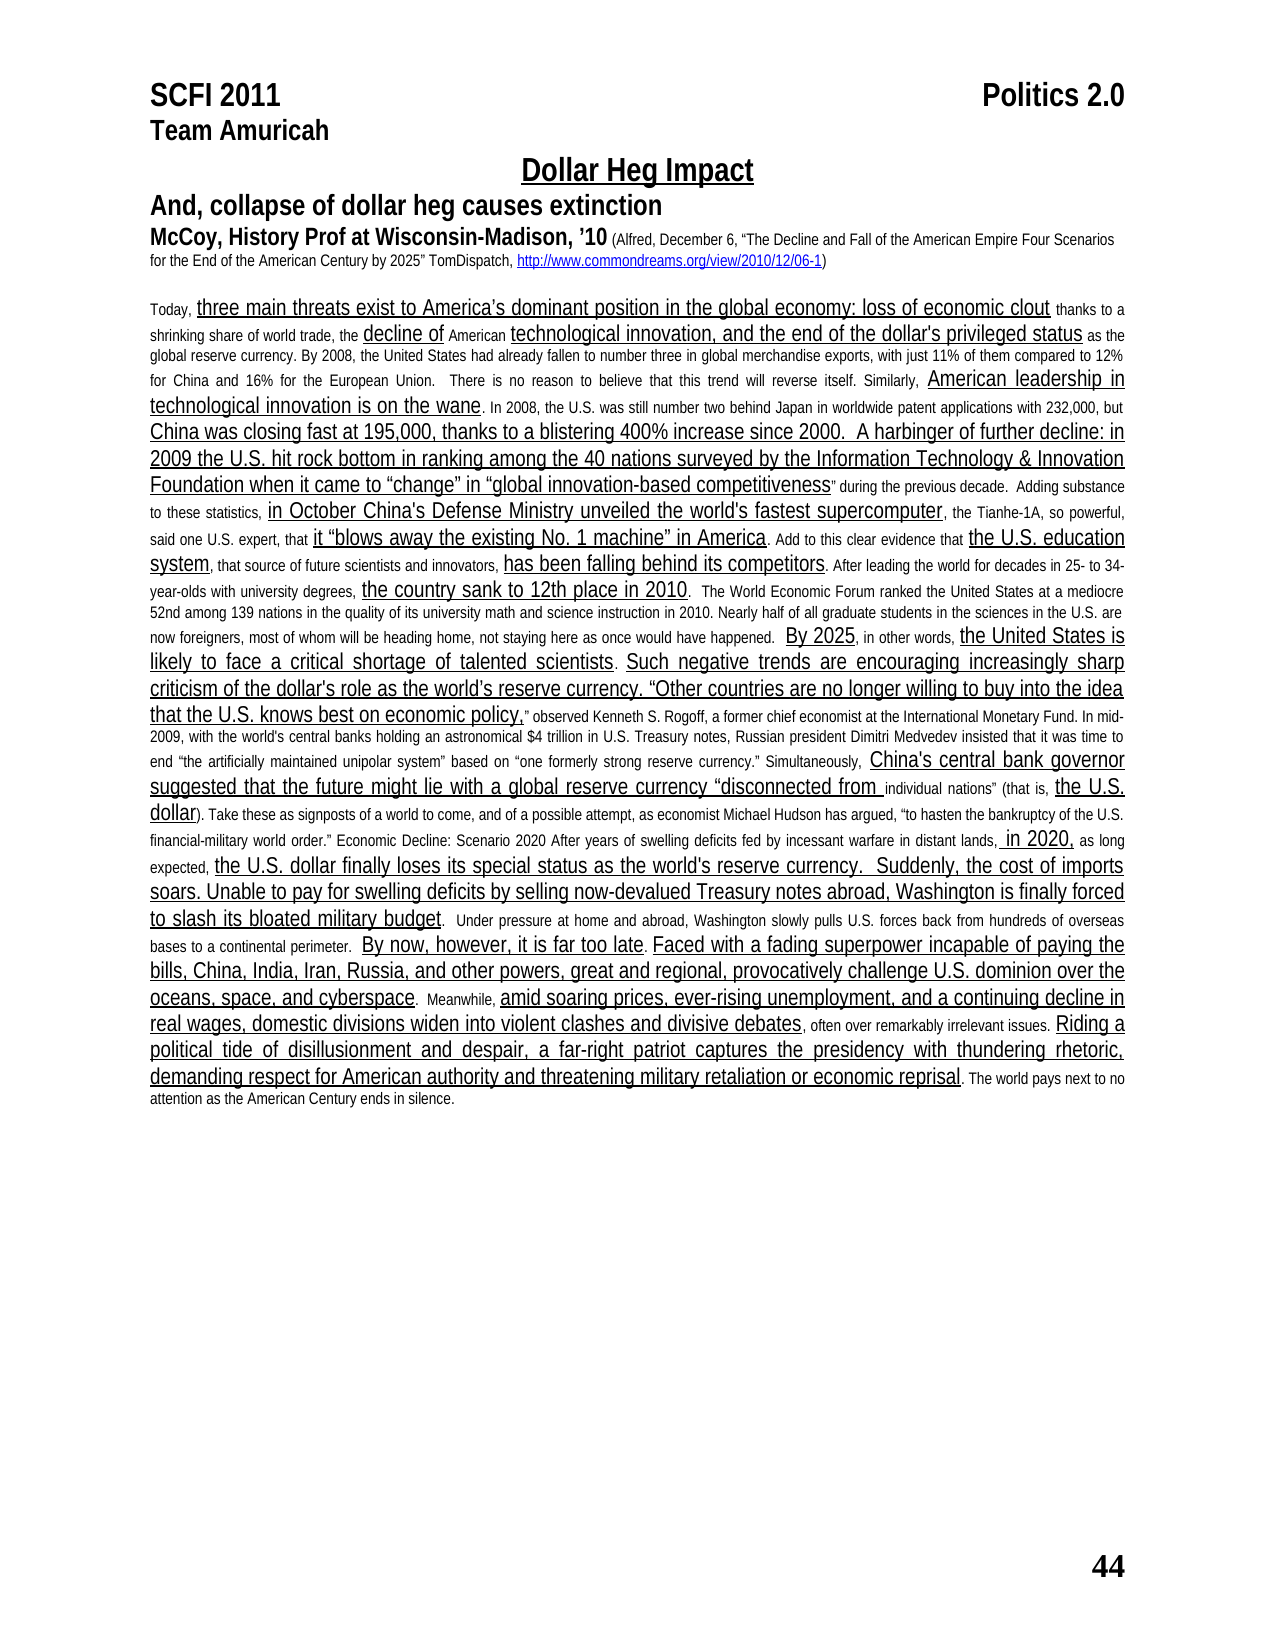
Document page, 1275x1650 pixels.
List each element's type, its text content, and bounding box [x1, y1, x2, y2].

text McCoy, History Prof at Wisconsin-Madison, ’10 (Alfred, December 6, “The Decline and Fall of the American Empire Four Scenarios for the End of the American Century by 2025” TomDispatch, http://www.commondreams.org/view/2010/12/06-1) [150, 222, 1125, 269]
text Today, three main threats exist to America’s dominant position in the global economy: loss of economic clout thanks to a shrinking share of world trade, the decline of American technological innovation, and the end of the dollar's privileged status as the global reserve currency. By 2008, the United States had already fallen to number three in global merchandise exports, with just 11% of them compared to 12% for China and 16% for the European Union. There is no reason to believe that this trend will reverse itself. Similarly, American leadership in technological innovation is on the wane. In 2008, the U.S. was still number two behind Japan in worldwide patent applications with 232,000, but China was closing fast at 195,000, thanks to a blistering 400% increase since 2000. A harbinger of further decline: in 2009 the U.S. hit rock bottom in ranking among the 40 nations surveyed by the Information Technology & Innovation Foundation when it came to “change” in “global innovation-based competitiveness” during the previous decade. Adding substance to these statistics, in October China's Defense Ministry unveiled the world's fastest supercomputer, the Tianhe-1A, so powerful, said one U.S. expert, that it “blows away the existing No. 1 machine” in America. Add to this clear evidence that the U.S. education system, that source of future scientists and innovators, has been falling behind its competitors. After leading the world for decades in 25- to 34-year-olds with university degrees, the country sank to 12th place in 2010. The World Economic Forum ranked the United States at a mediocre 52nd among 139 nations in the quality of its university math and science instruction in 2010. Nearly half of all graduate students in the sciences in the U.S. are now foreigners, most of whom will be heading home, not staying here as once would have happened. By 2025, in other words, the United States is likely to face a critical shortage of talented scientists. Such negative trends are encouraging increasingly sharp criticism of the dollar's role as the world’s reserve currency. “Other countries are no longer willing to buy into the idea that the U.S. knows best on economic policy,” observed Kenneth S. Rogoff, a former chief economist at the International Monetary Fund. In mid-2009, with the world's central banks holding an astronomical $4 trillion in U.S. Treasury notes, Russian president Dimitri Medvedev insisted that it was time to end “the artificially maintained unipolar system” based on “one formerly strong reserve currency.” Simultaneously, China's central bank governor suggested that the future might lie with a global reserve currency “disconnected from individual nations” (that is, the U.S. dollar). Take these as signposts of a world to come, and of a possible attempt, as economist Michael Hudson has argued, “to hasten the bankruptcy of the U.S. financial-military world order.” Economic Decline: Scenario 2020 After years of swelling deficits fed by incessant warfare in distant lands, in 2020, as long expected, the U.S. dollar finally loses its special status as the world's reserve currency. Suddenly, the cost of imports soars. Unable to pay for swelling deficits by selling now-devalued Treasury notes abroad, Washington is finally forced to slash its bloated military budget. Under pressure at home and abroad, Washington slowly pulls U.S. forces back from hundreds of overseas bases to a continental perimeter. By now, however, it is far too late. Faced with a fading superpower incapable of paying the bills, China, India, Iran, Russia, and other powers, great and regional, provocatively challenge U.S. dominion over the oceans, space, and cyberspace. Meanwhile, amid soaring prices, ever-rising unemployment, and a continuing decline in real wages, domestic divisions widen into violent clashes and divisive debates, often over remarkably irrelevant issues. Riding a political tide of disillusionment and despair, a far-right patriot captures the presidency with thundering rhetoric, demanding respect for American authority and threatening military retaliation or economic reprisal. The world pays next to no attention as the American Century ends in silence. [150, 469, 1125, 901]
text Dollar Heg Impact [150, 150, 1125, 188]
text And, collapse of dollar heg causes extinction [150, 188, 1125, 222]
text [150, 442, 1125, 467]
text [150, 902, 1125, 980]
